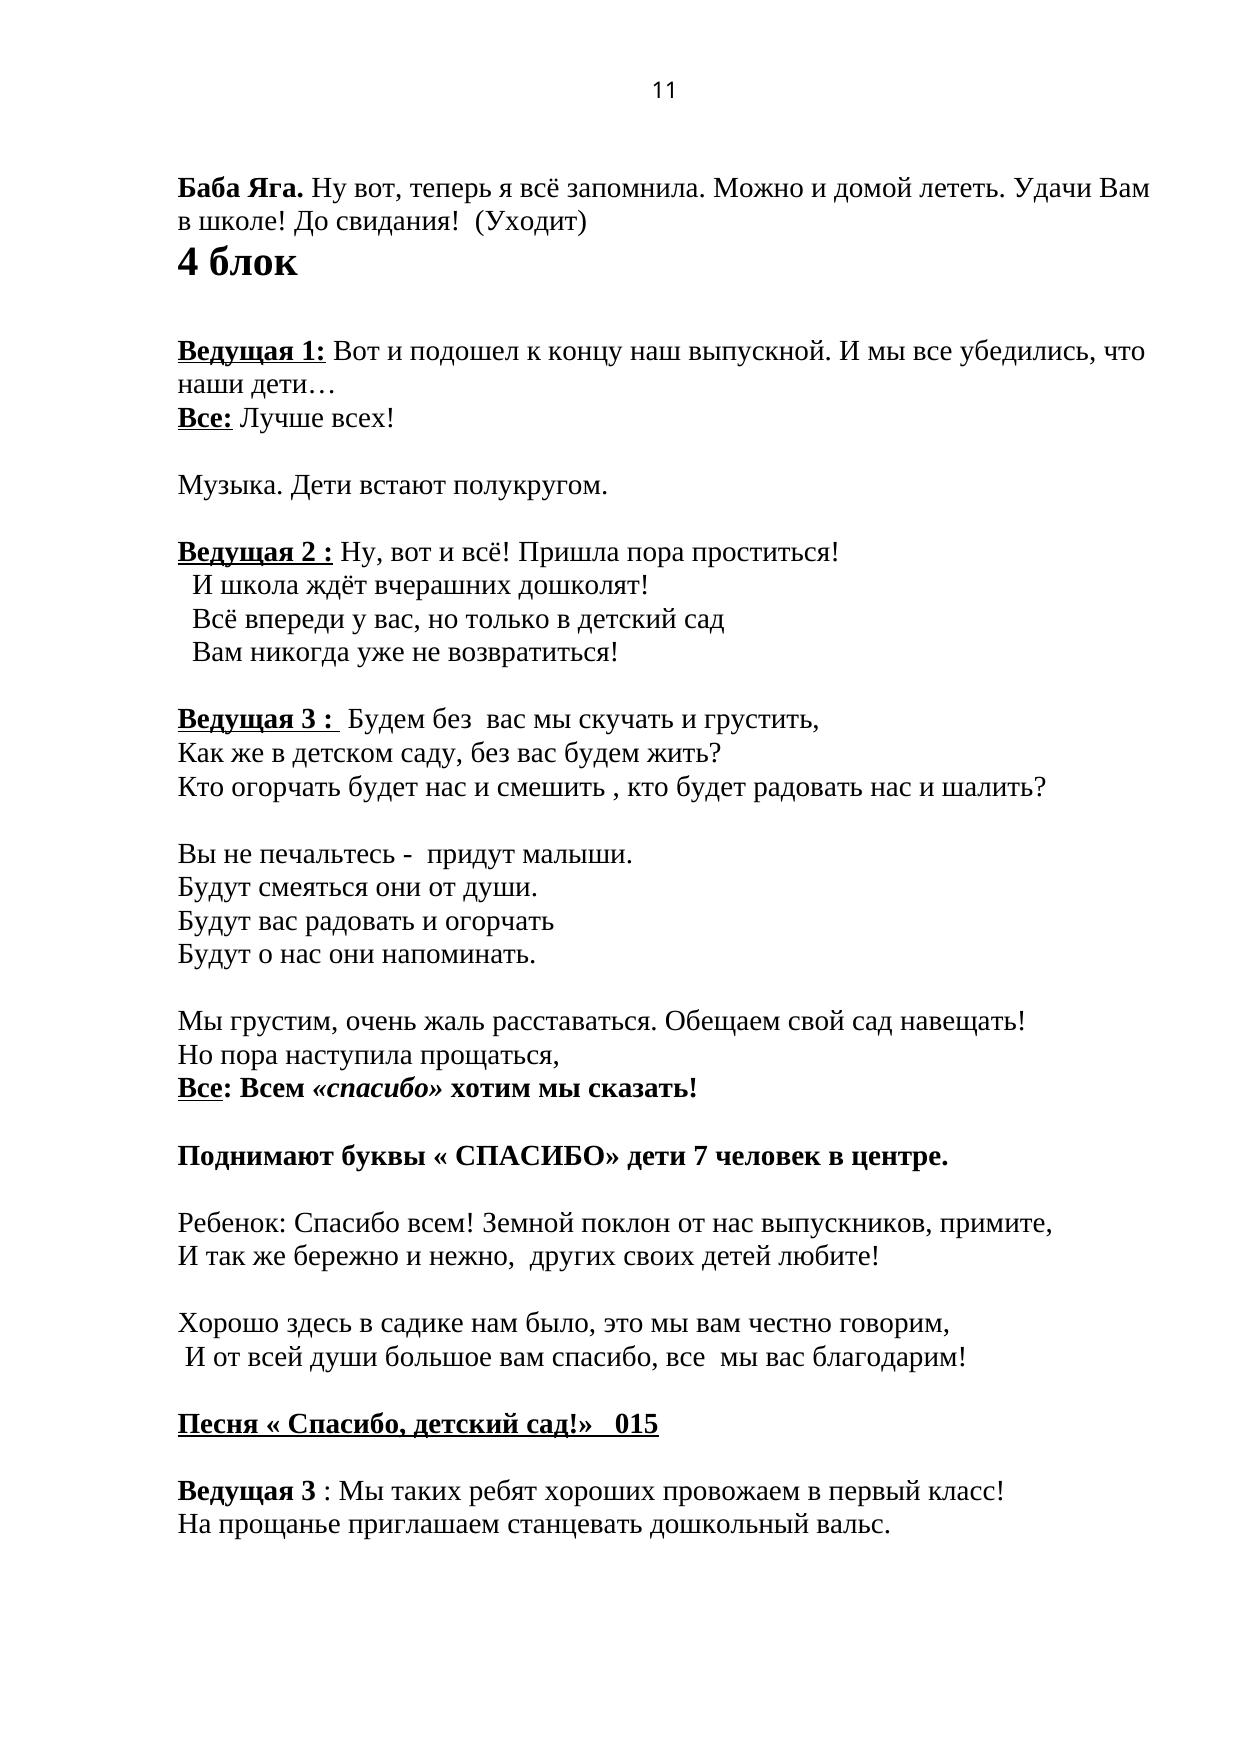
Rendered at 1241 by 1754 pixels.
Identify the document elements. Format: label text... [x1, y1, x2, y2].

text Музыка. Дети встают полукругом. [177, 467, 1152, 500]
text Хорошо здесь в садике нам было, это мы вам честно говорим, [177, 1305, 1152, 1339]
text Всё впереди у вас, но только в детский сад [177, 601, 1152, 634]
text 4 блок [177, 237, 1152, 285]
text Будут смеяться они от души. [177, 869, 1152, 903]
text Как же в детском саду, без вас будем жить? [177, 735, 1152, 769]
text Ведущая 1: Вот и подошел к концу наш выпускной. И мы все убедились, что наши дети… [177, 333, 1152, 400]
text Все: Всем «спасибо» хотим мы сказать! [177, 1071, 1152, 1104]
text Вы не печальтесь - придут малыши. [177, 836, 1152, 869]
text Поднимают буквы « СПАСИБО» дети 7 человек в центре. [177, 1138, 1152, 1171]
text И школа ждёт вчерашних дошколят! [177, 567, 1152, 601]
text Будут о нас они напоминать. [177, 936, 1152, 970]
text Ведущая 2 : Ну, вот и всё! Пришла пора проститься! [177, 534, 1152, 567]
text Ведущая 3 : Мы таких ребят хороших провожаем в первый класс! На прощанье приглашаем станцевать дошкольный вальс. [891, 1473, 1152, 1540]
text Вам никогда уже не возвратиться! [177, 634, 1152, 668]
text Ведущая 3 : Будем без вас мы скучать и грустить, [177, 702, 1152, 735]
text Мы грустим, очень жаль расставаться. Обещаем свой сад навещать! [177, 1003, 1152, 1037]
text Баба Яга. Ну вот, теперь я всё запомнила. Можно и домой лететь. Удачи Вам в школе! До свидания! (Уходит) [177, 136, 1152, 237]
text Все: Лучше всех! [177, 400, 1152, 433]
text Ребенок: Спасибо всем! Земной поклон от нас выпускников, примите, [177, 1205, 1152, 1238]
text И от всей души большое вам спасибо, все мы вас благодарим! [177, 1339, 1152, 1372]
text Кто огорчать будет нас и смешить , кто будет радовать нас и шалить? [177, 769, 1152, 802]
text Песня « Спасибо, детский сад!» 015 [177, 1406, 1152, 1439]
text Но пора наступила прощаться, [177, 1037, 1152, 1071]
text И так же бережно и нежно, других своих детей любите! [177, 1238, 1152, 1272]
text Будут вас радовать и огорчать [177, 903, 1152, 936]
